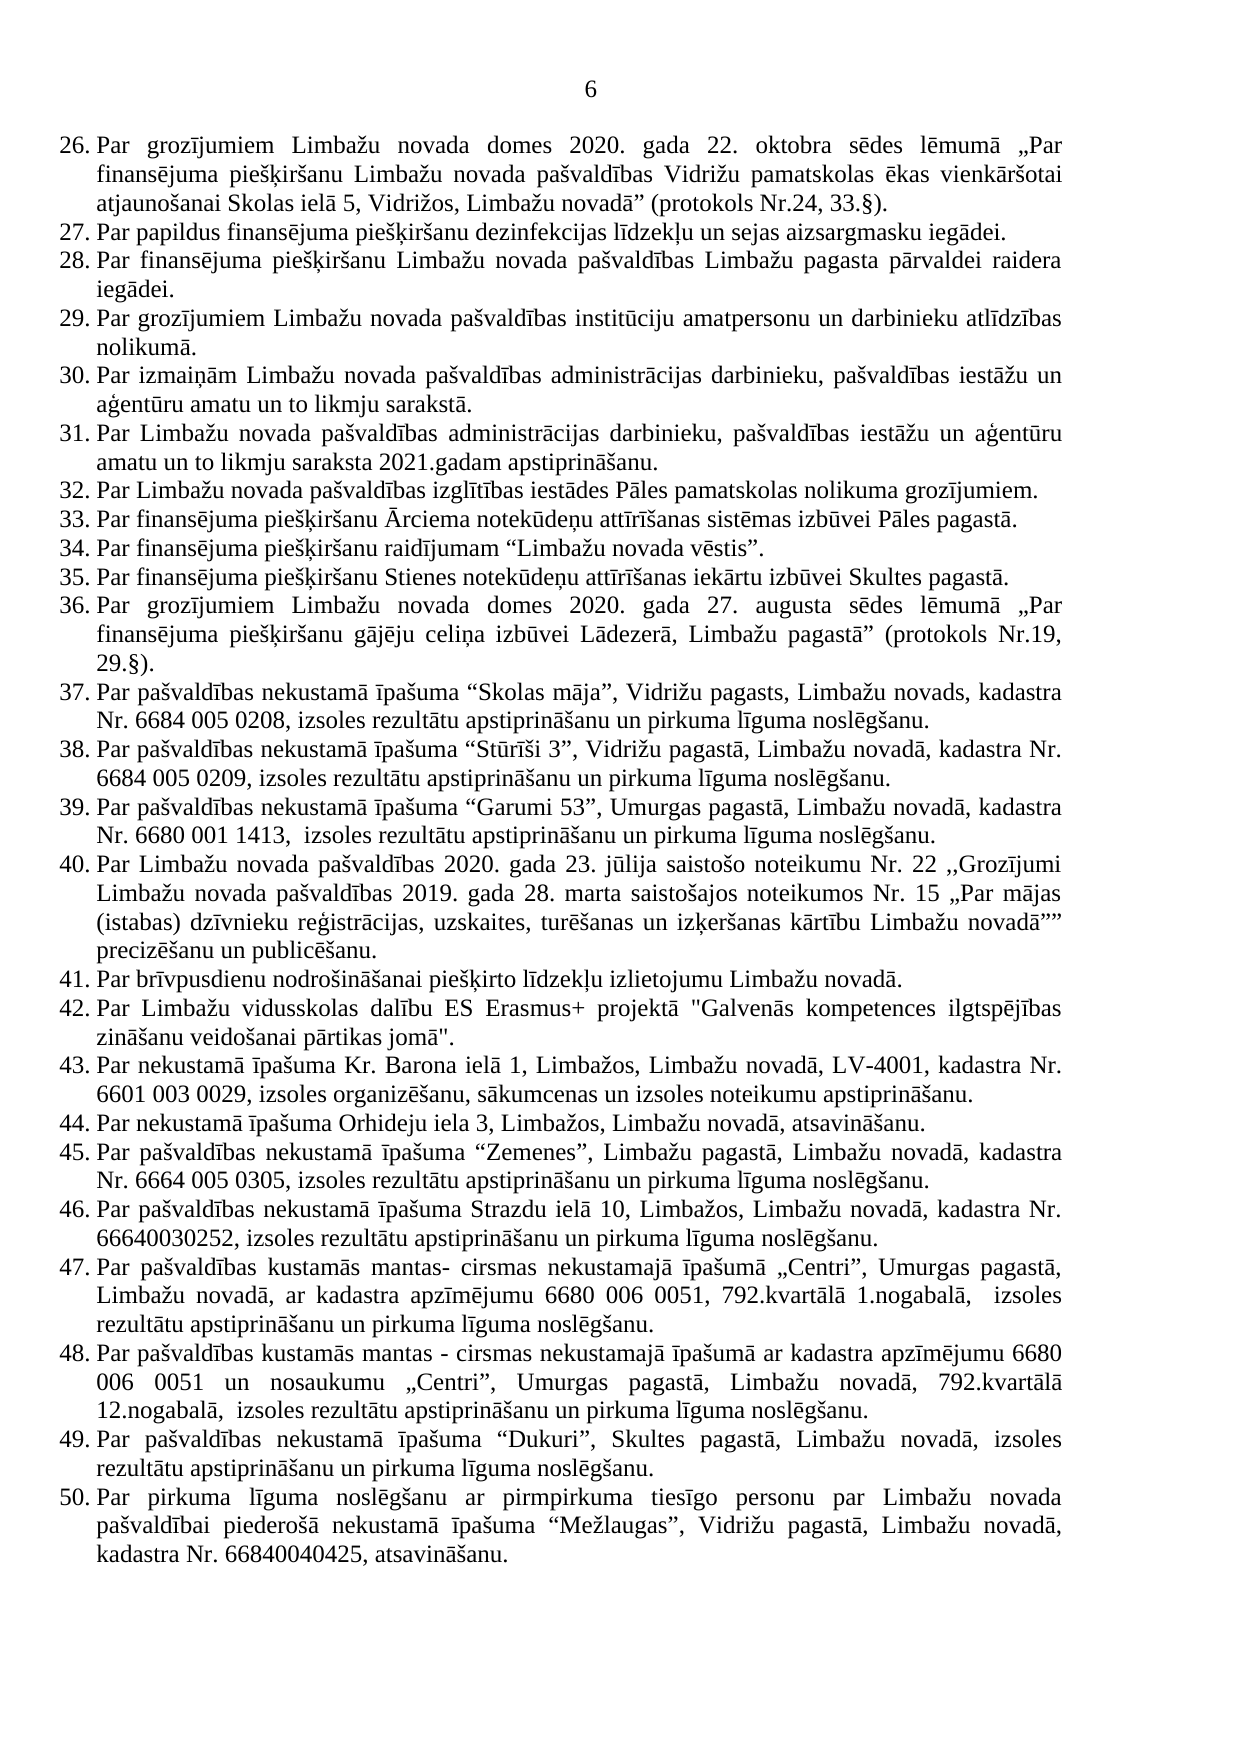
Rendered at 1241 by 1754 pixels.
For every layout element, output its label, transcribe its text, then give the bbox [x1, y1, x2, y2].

list Par pašvaldības nekustamā īpašuma “Dukuri”, Skultes pagastā, Limbažu novadā, izsoles rezultātu apstiprināšanu un pirkuma līguma noslēgšanu. [59, 1424, 1063, 1482]
list Par nekustamā īpašuma Orhideju iela 3, Limbažos, Limbažu novadā, atsavināšanu. [59, 1108, 1063, 1137]
list Par pašvaldības nekustamā īpašuma Strazdu ielā 10, Limbažos, Limbažu novadā, kadastra Nr. 66640030252, izsoles rezultātu apstiprināšanu un pirkuma līguma noslēgšanu. [59, 1194, 1063, 1252]
list Par finansējuma piešķiršanu raidījumam “Limbažu novada vēstis”. [59, 533, 1063, 562]
list Par finansējuma piešķiršanu Ārciema notekūdeņu attīrīšanas sistēmas izbūvei Pāles pagastā. [59, 504, 1063, 533]
list Par grozījumiem Limbažu novada domes 2020. gada 27. augusta sēdes lēmumā „Par finansējuma piešķiršanu gājēju celiņa izbūvei Lādezerā, Limbažu pagastā” (protokols Nr.19, 29.§). [59, 591, 1063, 677]
list Par pašvaldības nekustamā īpašuma “Skolas māja”, Vidrižu pagasts, Limbažu novads, kadastra Nr. 6684 005 0208, izsoles rezultātu apstiprināšanu un pirkuma līguma noslēgšanu. [59, 677, 1063, 734]
list Par Limbažu novada pašvaldības izglītības iestādes Pāles pamatskolas nolikuma grozījumiem. [59, 476, 1063, 504]
list Par nekustamā īpašuma Kr. Barona ielā 1, Limbažos, Limbažu novadā, LV-4001, kadastra Nr. 6601 003 0029, izsoles organizēšanu, sākumcenas un izsoles noteikumu apstiprināšanu. [59, 1051, 1063, 1108]
list Par izmaiņām Limbažu novada pašvaldības administrācijas darbinieku, pašvaldības iestāžu un aģentūru amatu un to likmju sarakstā. [59, 361, 1063, 418]
list Par pašvaldības nekustamā īpašuma “Stūrīši 3”, Vidrižu pagastā, Limbažu novadā, kadastra Nr. 6684 005 0209, izsoles rezultātu apstiprināšanu un pirkuma līguma noslēgšanu. [59, 734, 1063, 792]
list Par pirkuma līguma noslēgšanu ar pirmpirkuma tiesīgo personu par Limbažu novada pašvaldībai piederošā nekustamā īpašuma “Mežlaugas”, Vidrižu pagastā, Limbažu novadā, kadastra Nr. 66840040425, atsavināšanu. [59, 1482, 1063, 1568]
list Par Limbažu vidusskolas dalību ES Erasmus+ projektā "Galvenās kompetences ilgtspējības zināšanu veidošanai pārtikas jomā". [59, 993, 1063, 1051]
list Par pašvaldības nekustamā īpašuma “Zemenes”, Limbažu pagastā, Limbažu novadā, kadastra Nr. 6664 005 0305, izsoles rezultātu apstiprināšanu un pirkuma līguma noslēgšanu. [59, 1137, 1063, 1194]
list Par pašvaldības kustamās mantas - cirsmas nekustamajā īpašumā ar kadastra apzīmējumu 6680 006 0051 un nosaukumu „Centri”, Umurgas pagastā, Limbažu novadā, 792.kvartālā 12.nogabalā, izsoles rezultātu apstiprināšanu un pirkuma līguma noslēgšanu. [59, 1338, 1063, 1424]
list Par brīvpusdienu nodrošināšanai piešķirto līdzekļu izlietojumu Limbažu novadā. [59, 964, 1063, 993]
list Par finansējuma piešķiršanu Limbažu novada pašvaldības Limbažu pagasta pārvaldei raidera iegādei. [59, 246, 1063, 303]
list Par Limbažu novada pašvaldības administrācijas darbinieku, pašvaldības iestāžu un aģentūru amatu un to likmju saraksta 2021.gadam apstiprināšanu. [59, 418, 1063, 476]
list Par grozījumiem Limbažu novada domes 2020. gada 22. oktobra sēdes lēmumā „Par finansējuma piešķiršanu Limbažu novada pašvaldības Vidrižu pamatskolas ēkas vienkāršotai atjaunošanai Skolas ielā 5, Vidrižos, Limbažu novadā” (protokols Nr.24, 33.§). [59, 131, 1063, 217]
list Par pašvaldības nekustamā īpašuma “Garumi 53”, Umurgas pagastā, Limbažu novadā, kadastra Nr. 6680 001 1413, izsoles rezultātu apstiprināšanu un pirkuma līguma noslēgšanu. [59, 792, 1063, 849]
list Par finansējuma piešķiršanu Stienes notekūdeņu attīrīšanas iekārtu izbūvei Skultes pagastā. [59, 562, 1063, 591]
list Par grozījumiem Limbažu novada pašvaldības institūciju amatpersonu un darbinieku atlīdzības nolikumā. [59, 303, 1063, 361]
list Par Limbažu novada pašvaldības 2020. gada 23. jūlija saistošo noteikumu Nr. 22 ,,Grozījumi Limbažu novada pašvaldības 2019. gada 28. marta saistošajos noteikumos Nr. 15 „Par mājas (istabas) dzīvnieku reģistrācijas, uzskaites, turēšanas un izķeršanas kārtību Limbažu novadā”” precizēšanu un publicēšanu. [59, 849, 1063, 964]
list Par papildus finansējuma piešķiršanu dezinfekcijas līdzekļu un sejas aizsargmasku iegādei. [59, 217, 1063, 246]
list Par pašvaldības kustamās mantas- cirsmas nekustamajā īpašumā „Centri”, Umurgas pagastā, Limbažu novadā, ar kadastra apzīmējumu 6680 006 0051, 792.kvartālā 1.nogabalā, izsoles rezultātu apstiprināšanu un pirkuma līguma noslēgšanu. [59, 1252, 1063, 1338]
